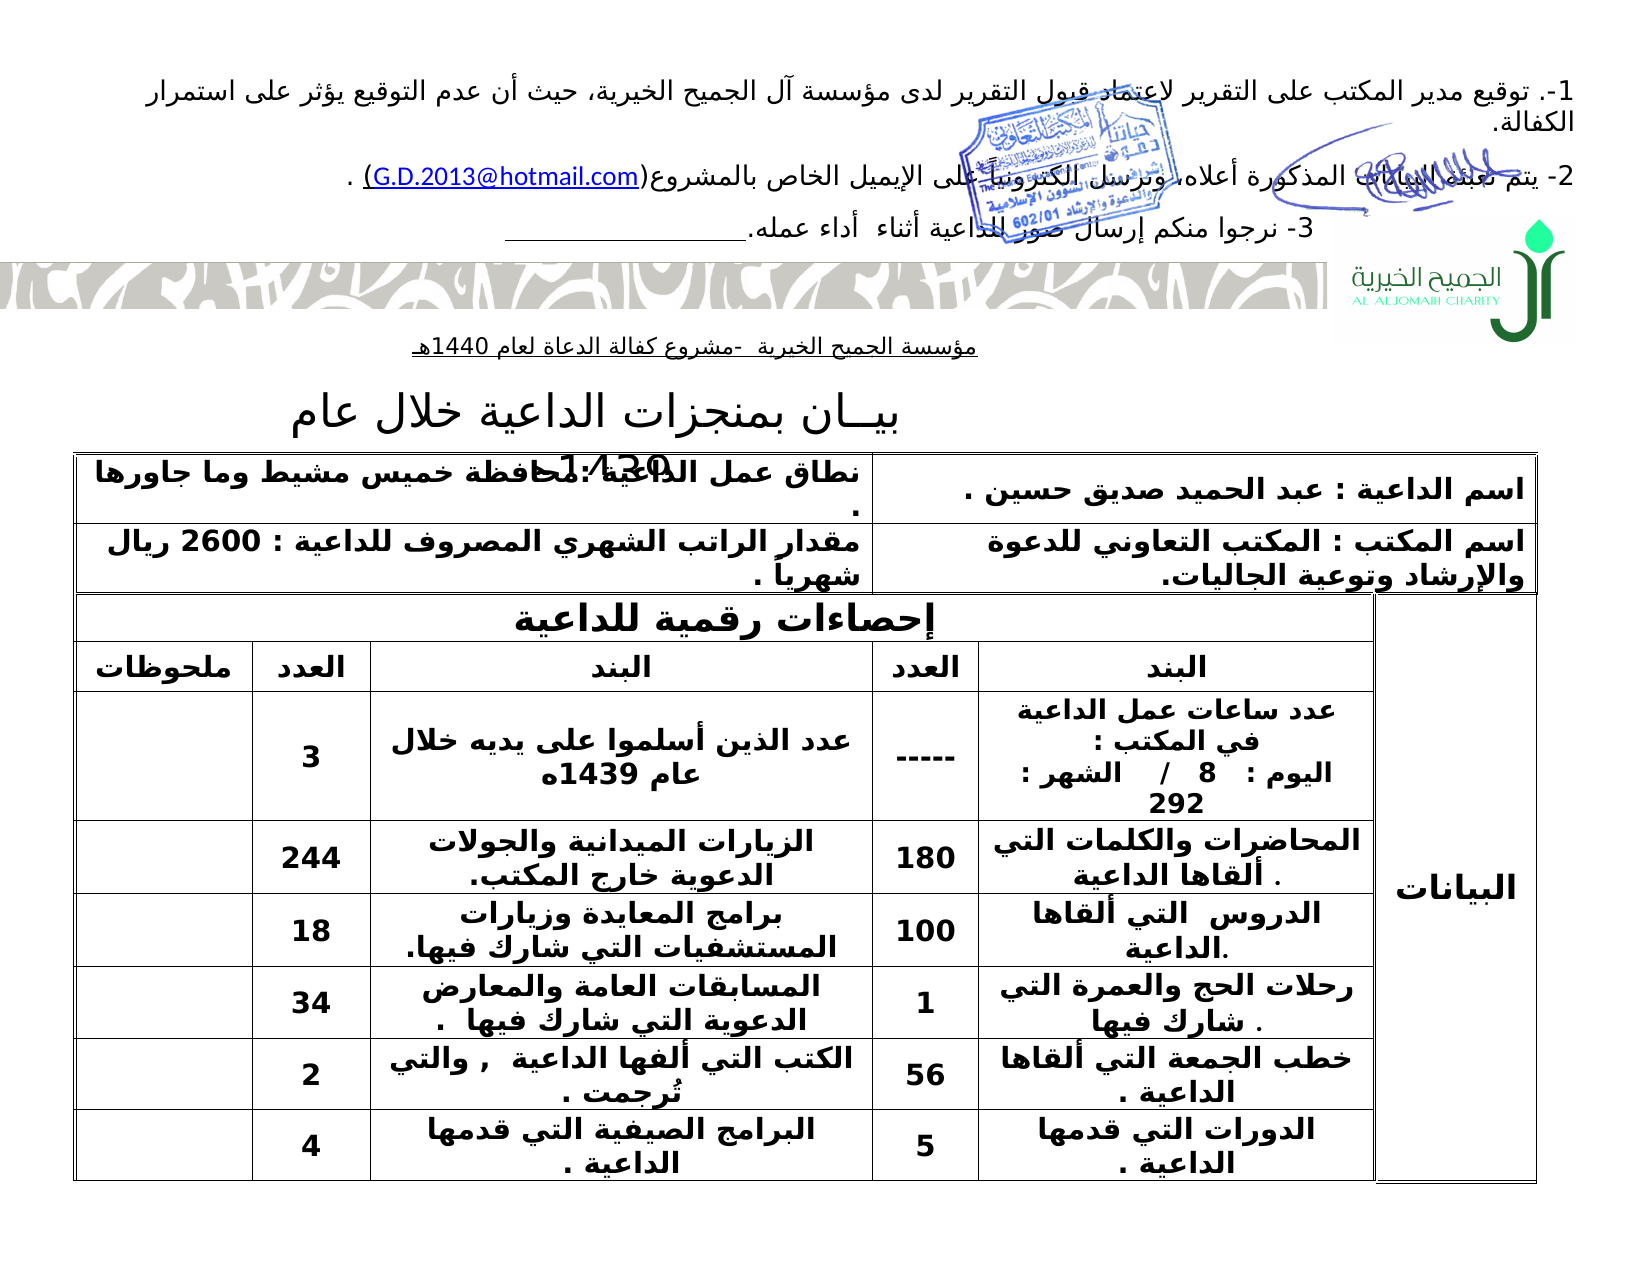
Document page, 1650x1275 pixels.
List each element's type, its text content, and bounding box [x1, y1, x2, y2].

table_cell [77, 894, 252, 966]
table_cell 100 [873, 894, 978, 966]
table_cell [77, 1039, 252, 1109]
table_cell 180 [873, 821, 978, 893]
table_cell رحلات الحج والعمرة التي شارك فيها . [979, 967, 1373, 1038]
table_cell برامج المعايدة وزيارات المستشفيات التي شارك فيها. [371, 894, 872, 966]
table_cell اسم المكتب : المكتب التعاوني للدعوة والإرشاد وتوعية الجاليات. [873, 524, 1535, 592]
table_cell 3 [253, 692, 370, 820]
table_cell البند [979, 642, 1373, 691]
table_cell 34 [253, 967, 370, 1038]
text 3- نرجوا منكم إرسال صور للداعية أثناء أداء عمله. [75, 213, 975, 244]
table_cell 2 [253, 1039, 370, 1109]
table_cell الكتب التي ألفها الداعية , والتي تُرجمت . [371, 1039, 872, 1109]
table_cell عدد الذين أسلموا على يديه خلال عام 1439ه [371, 692, 872, 820]
table_cell البيانات [1375, 592, 1536, 1180]
table_cell 244 [253, 821, 370, 893]
table_cell المسابقات العامة والمعارض الدعوية التي شارك فيها . [371, 967, 872, 1038]
picture [1268, 118, 1525, 220]
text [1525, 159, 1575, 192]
text 3- نرجوا منكم إرسال صور للداعية أثناء أداء عمله. [1028, 213, 1575, 244]
table_cell 56 [873, 1039, 978, 1109]
table_cell 5 [873, 1110, 978, 1180]
table_cell المحاضرات والكلمات التي ألقاها الداعية . [979, 821, 1373, 893]
text 2- يتم تعبئة البيانات المذكورة أعلاه، وترسل الكترونياً على الإيميل الخاص بالمشروع(G.D.2013@hotmail.com) . [75, 159, 963, 192]
table_cell العدد [253, 642, 370, 691]
table_cell الزيارات الميدانية والجولات الدعوية خارج المكتب. [371, 821, 872, 893]
table_cell [77, 692, 252, 820]
table_cell 18 [253, 894, 370, 966]
table_cell عدد ساعات عمل الداعية في المكتب : اليوم : 8 / الشهر : 292 [979, 692, 1373, 820]
text 1-. توقيع مدير المكتب على التقرير لاعتماد قبول التقرير لدى مؤسسة آل الجميح الخيرية، حيث أن عدم التوقيع يؤثر على استمرار الكفالة. [75, 75, 1142, 138]
table_cell العدد [873, 642, 978, 691]
table_header نطاق عمل الداعية :محافظة خميس مشيط وما جاورها . [75, 455, 872, 523]
table_cell 4 [253, 1110, 370, 1180]
table_cell إحصاءات رقمية للداعية [77, 592, 1375, 641]
table_cell [77, 967, 252, 1038]
table_cell خطب الجمعة التي ألقاها الداعية . [979, 1039, 1373, 1109]
picture [948, 73, 1188, 252]
table_cell الدروس التي ألقاها الداعية. [979, 894, 1373, 966]
text 1-. توقيع مدير المكتب على التقرير لاعتماد قبول التقرير لدى مؤسسة آل الجميح الخيرية، حيث أن عدم التوقيع يؤثر على استمرار الكفالة. [1160, 75, 1575, 138]
table_header اسم الداعية : عبد الحميد صديق حسين . [873, 453, 1537, 523]
table_cell الدورات التي قدمها الداعية . [979, 1110, 1373, 1180]
table_cell 1 [873, 967, 978, 1038]
table_cell ملحوظات [77, 642, 252, 691]
table_cell البند [371, 642, 872, 691]
table_cell مقدار الراتب الشهري المصروف للداعية : 2600 ريال شهرياً . [77, 524, 872, 592]
text مؤسسة الجميح الخيرية -مشروع كفالة الدعاة لعام 1440هـ [75, 333, 1575, 359]
table_cell ----- [873, 692, 978, 820]
picture [1333, 217, 1578, 345]
table_cell [77, 821, 252, 893]
table_cell [77, 1110, 252, 1180]
table_cell البرامج الصيفية التي قدمها الداعية . [371, 1110, 872, 1180]
